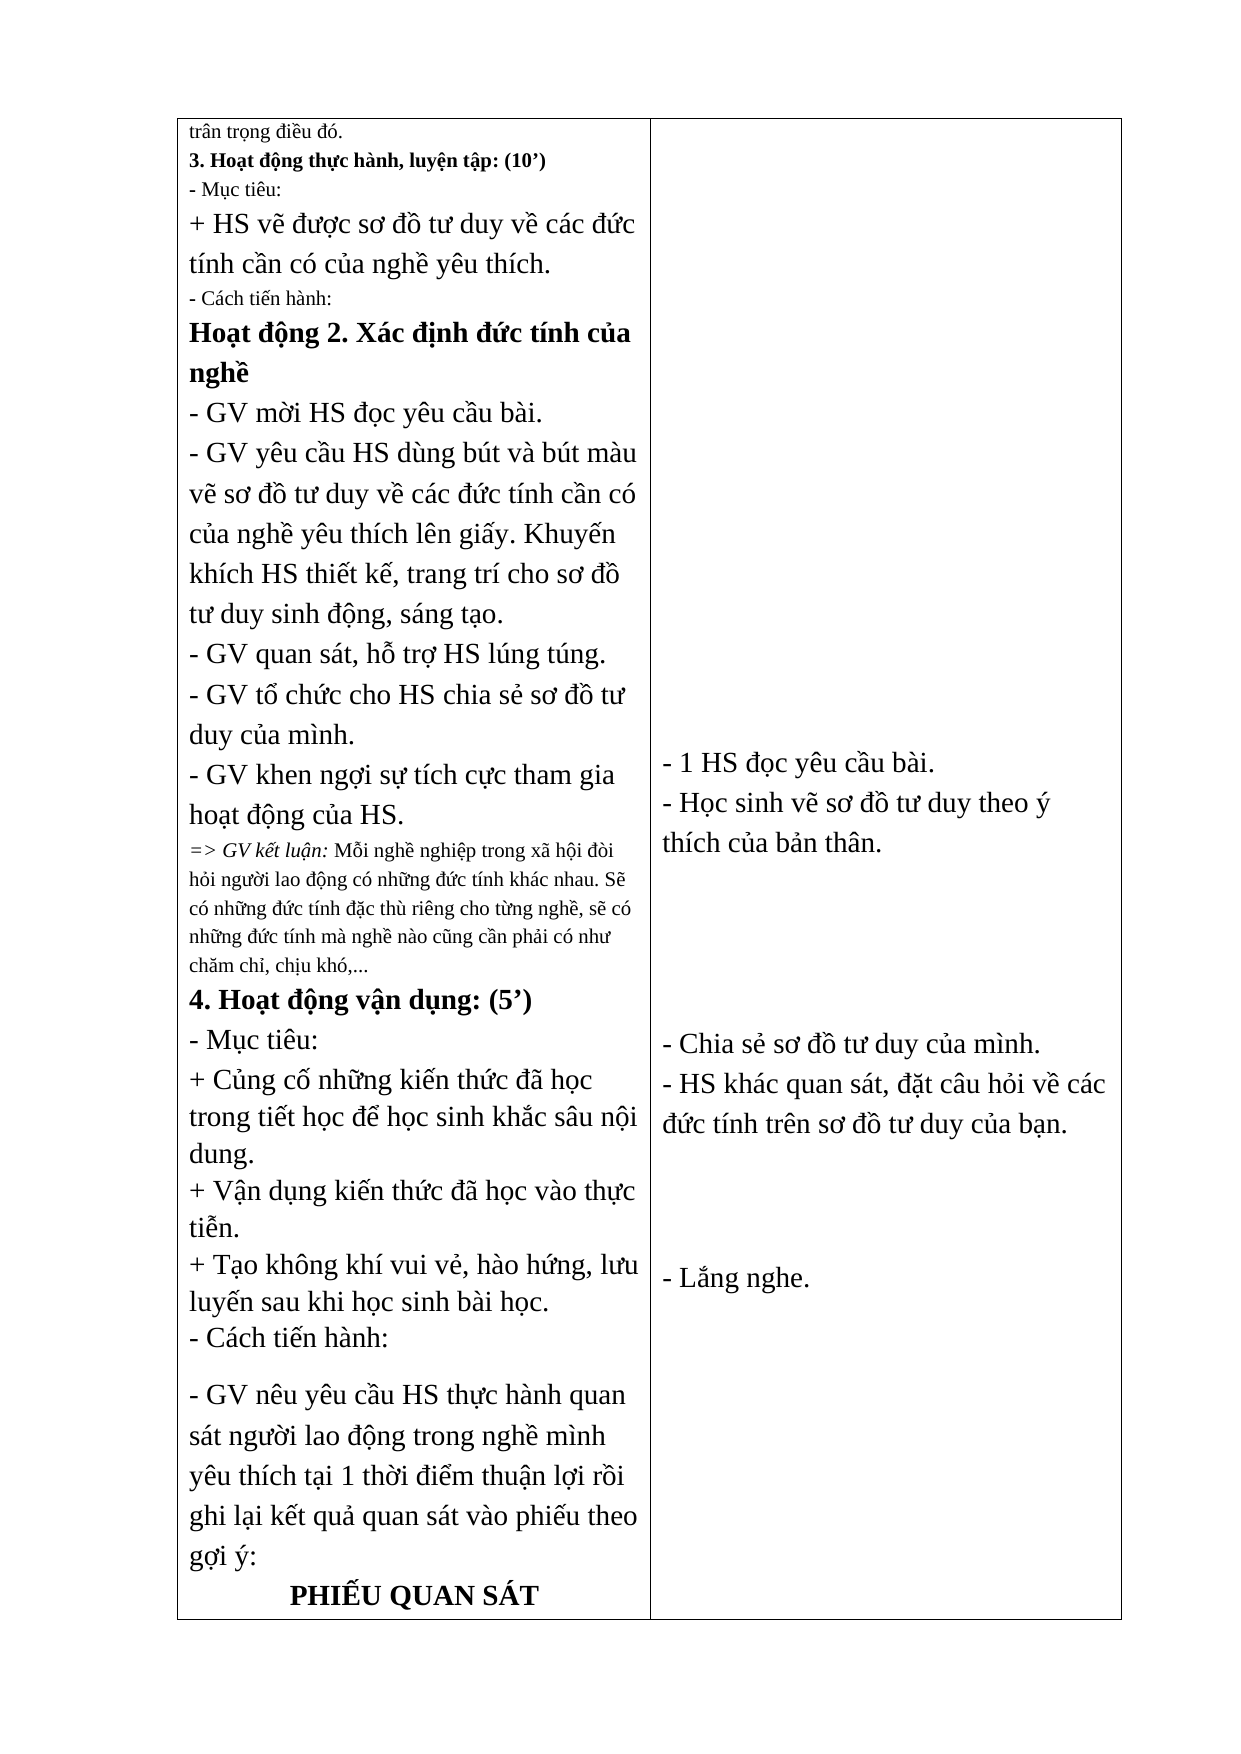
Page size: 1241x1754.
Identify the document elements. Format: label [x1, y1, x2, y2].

table_cell [651, 119, 1121, 1619]
table_cell [178, 119, 650, 1619]
